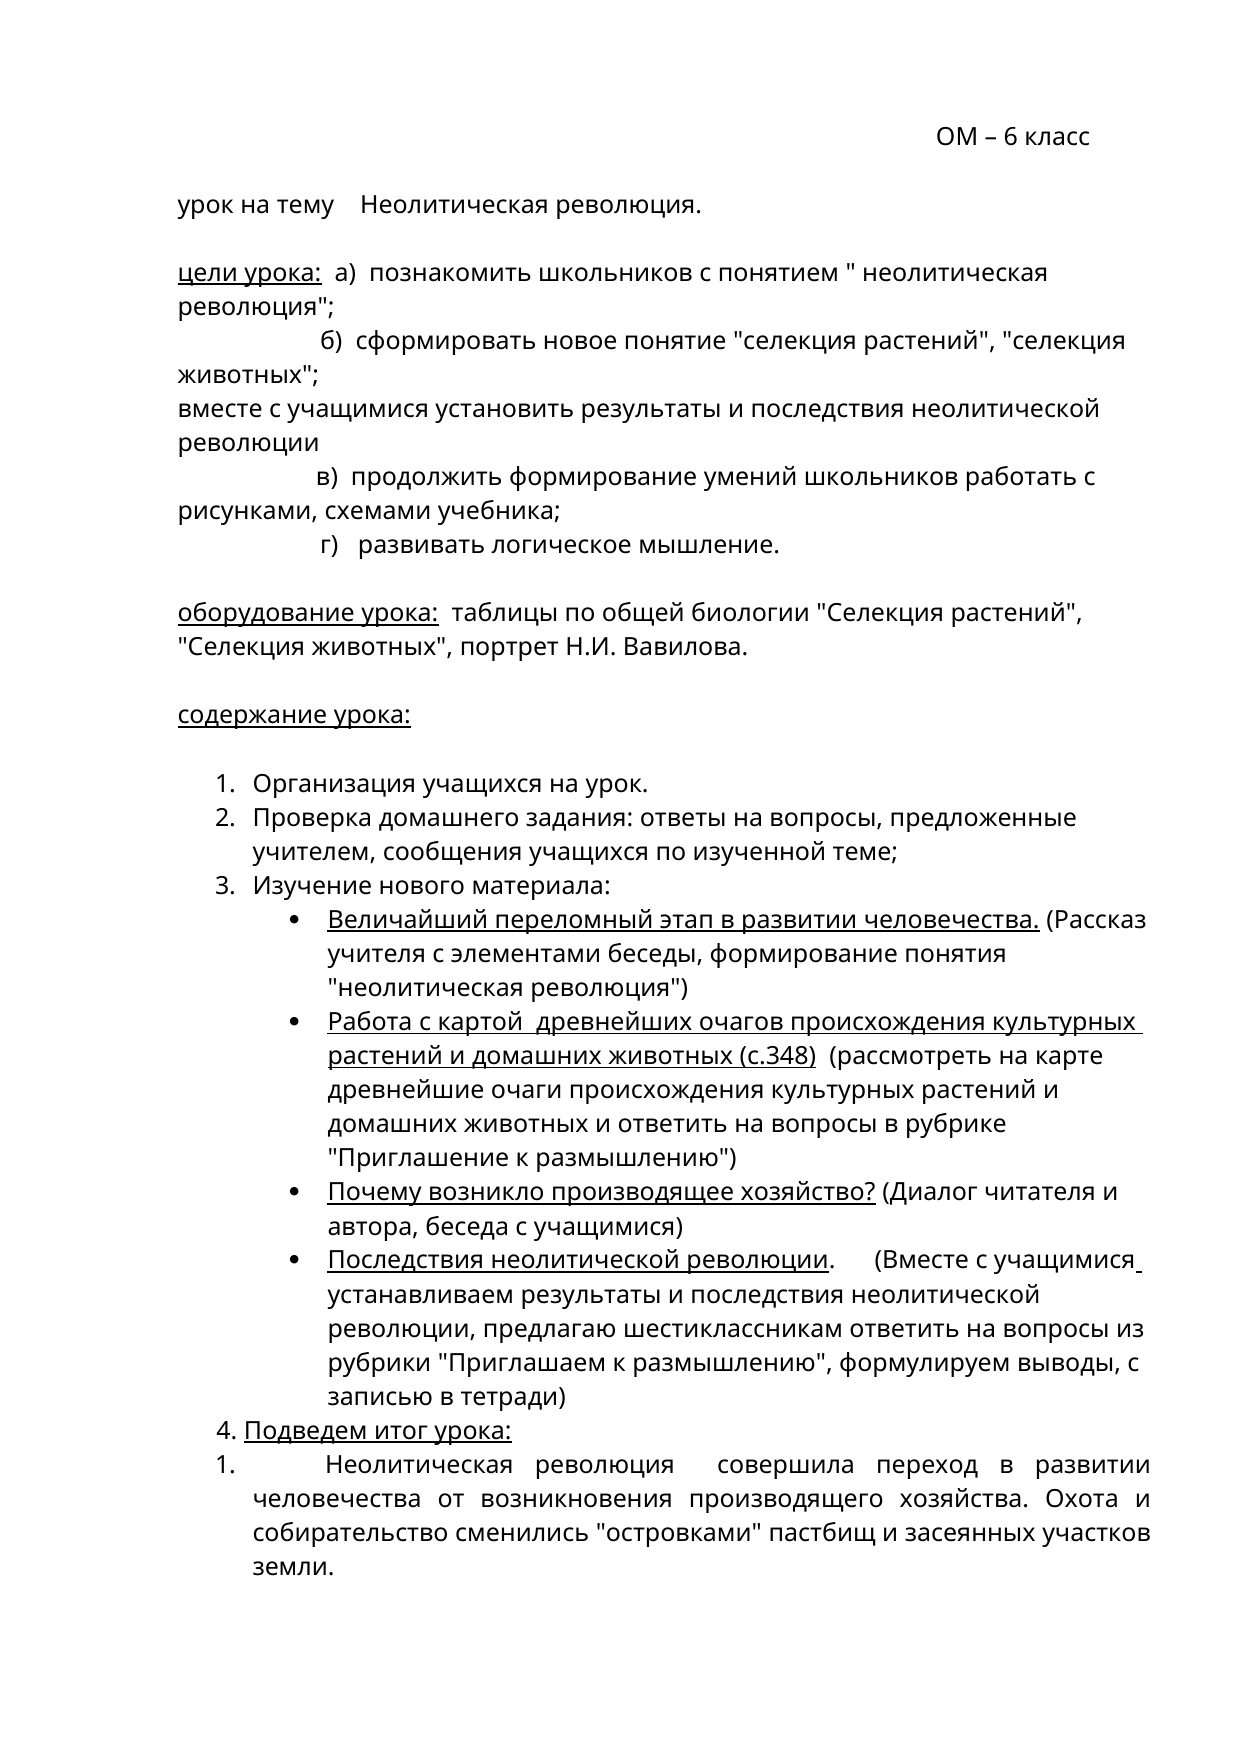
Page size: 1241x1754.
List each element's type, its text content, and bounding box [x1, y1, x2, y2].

list Изучение нового материала: [215, 867, 1152, 902]
list Величайший переломный этап в развитии человечества. (Рассказ учителя с элементами беседы, формирование понятия "неолитическая революция") [290, 902, 1152, 1004]
list Неолитическая революция совершила переход в развитии человечества от возникновения производящего хозяйства. Охота и собирательство сменились "островками" пастбищ и засеянных участков земли. [215, 1447, 1152, 1583]
list Организация учащихся на урок. [215, 765, 1152, 799]
text урок на тему Неолитическая революция. [177, 186, 1152, 220]
list Последствия неолитической революции. (Вместе с учащимися устанавливаем результаты и последствия неолитической революции, предлагаю шестиклассникам ответить на вопросы из рубрики "Приглашаем к размышлению", формулируем выводы, с записью в тетради) [290, 1242, 1152, 1412]
text цели урока: а) познакомить школьников с понятием " неолитическая революция"; [177, 254, 1152, 322]
text вместе с учащимися установить результаты и последствия неолитической революции [177, 391, 1152, 459]
text в) продолжить формирование умений школьников работать с рисунками, схемами учебника; [177, 459, 1152, 527]
list Проверка домашнего задания: ответы на вопросы, предложенные учителем, сообщения учащихся по изученной теме; [215, 799, 1152, 867]
list Работа с картой древнейших очагов происхождения культурных растений и домашних животных (с.348) (рассмотреть на карте древнейшие очаги происхождения культурных растений и домашних животных и ответить на вопросы в рубрике "Приглашение к размышлению") [290, 1004, 1152, 1174]
text б) сформировать новое понятие "селекция растений", "селекция животных"; [177, 322, 1152, 391]
text г) развивать логическое мышление. [177, 527, 1152, 561]
text ОМ – 6 класс [177, 118, 1152, 152]
text содержание урока: [177, 697, 1152, 731]
list Почему возникло производящее хозяйство? (Диалог читателя и автора, беседа с учащимися) [290, 1174, 1152, 1242]
text 4. Подведем итог урока: [177, 1412, 1152, 1447]
text оборудование урока: таблицы по общей биологии "Селекция растений", "Селекция животных", портрет Н.И. Вавилова. [177, 595, 1152, 663]
